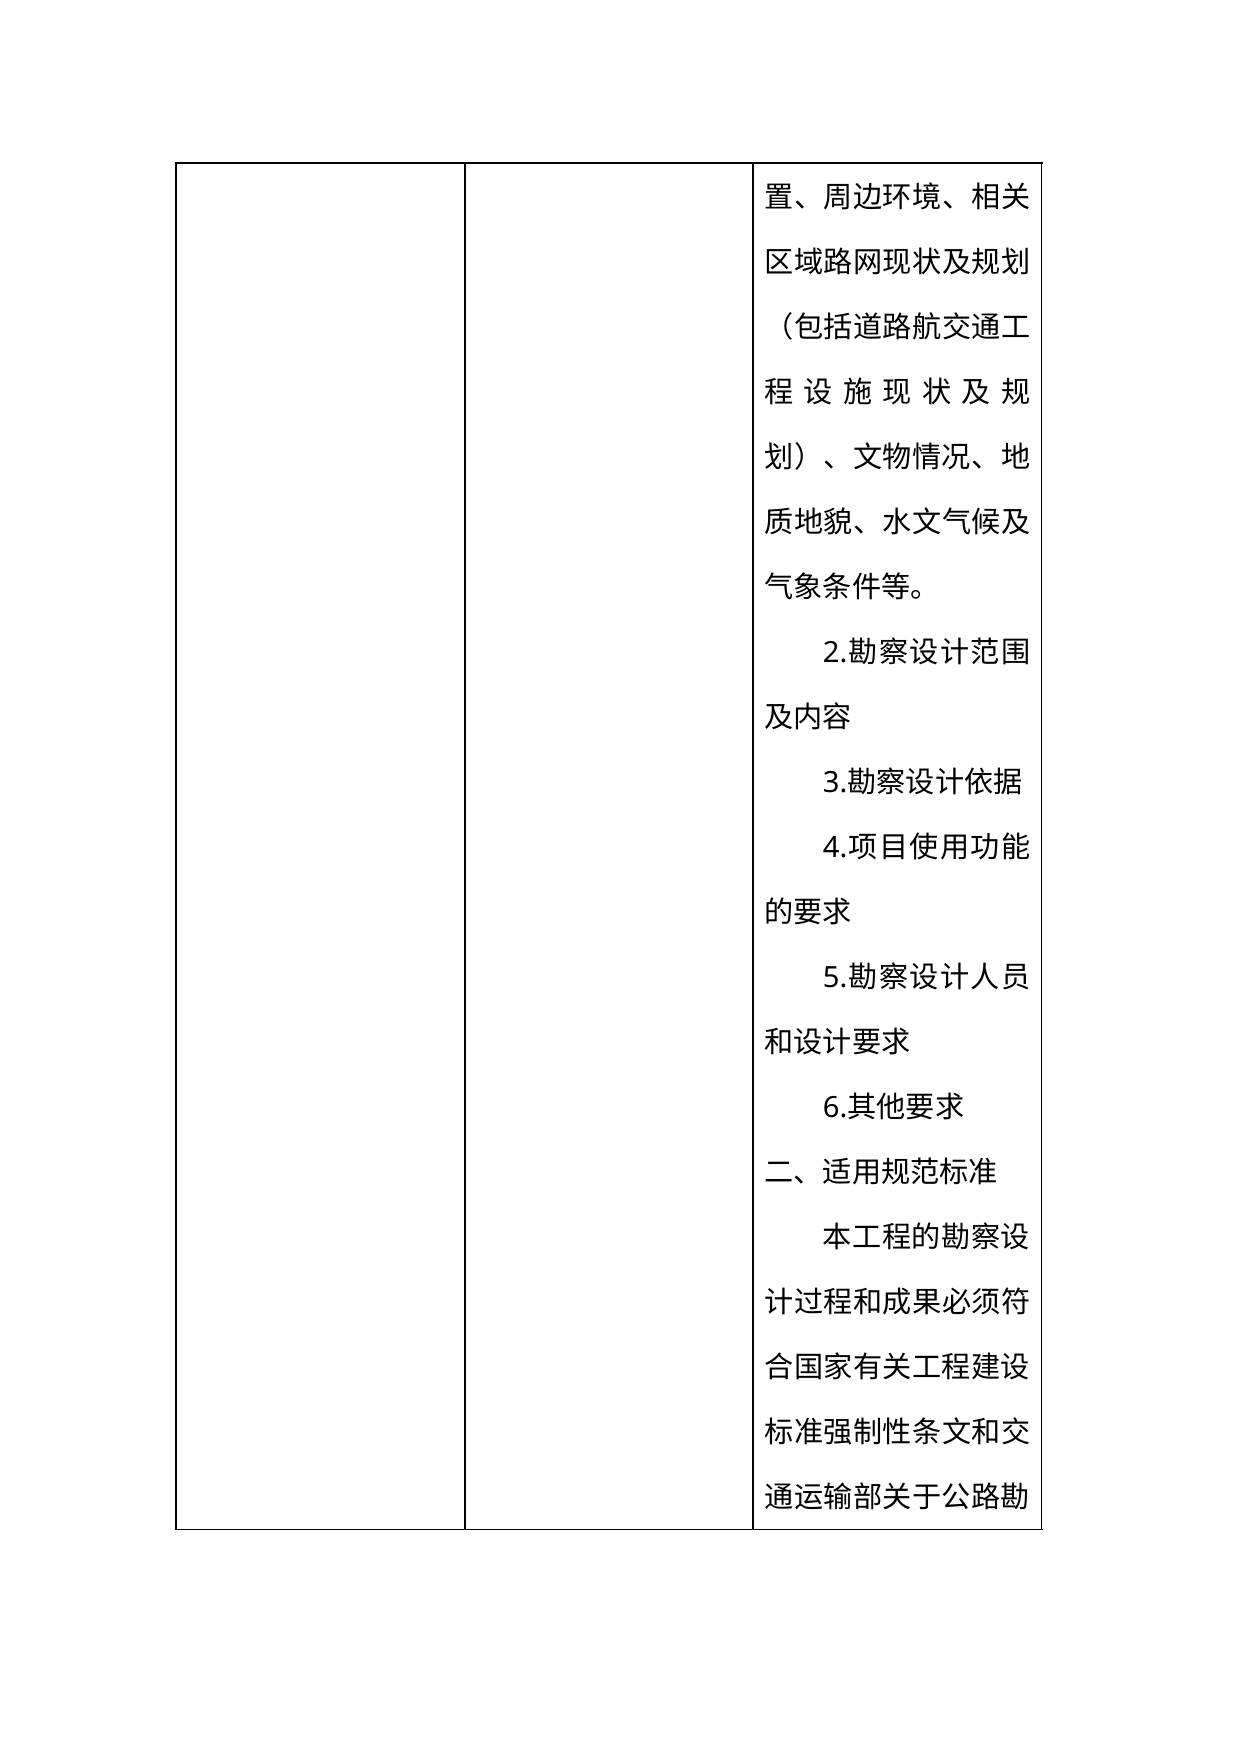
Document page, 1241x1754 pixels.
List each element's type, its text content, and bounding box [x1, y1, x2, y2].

table_cell 1 [177, 164, 464, 1528]
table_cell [754, 164, 1041, 1528]
table_cell [466, 164, 752, 1528]
